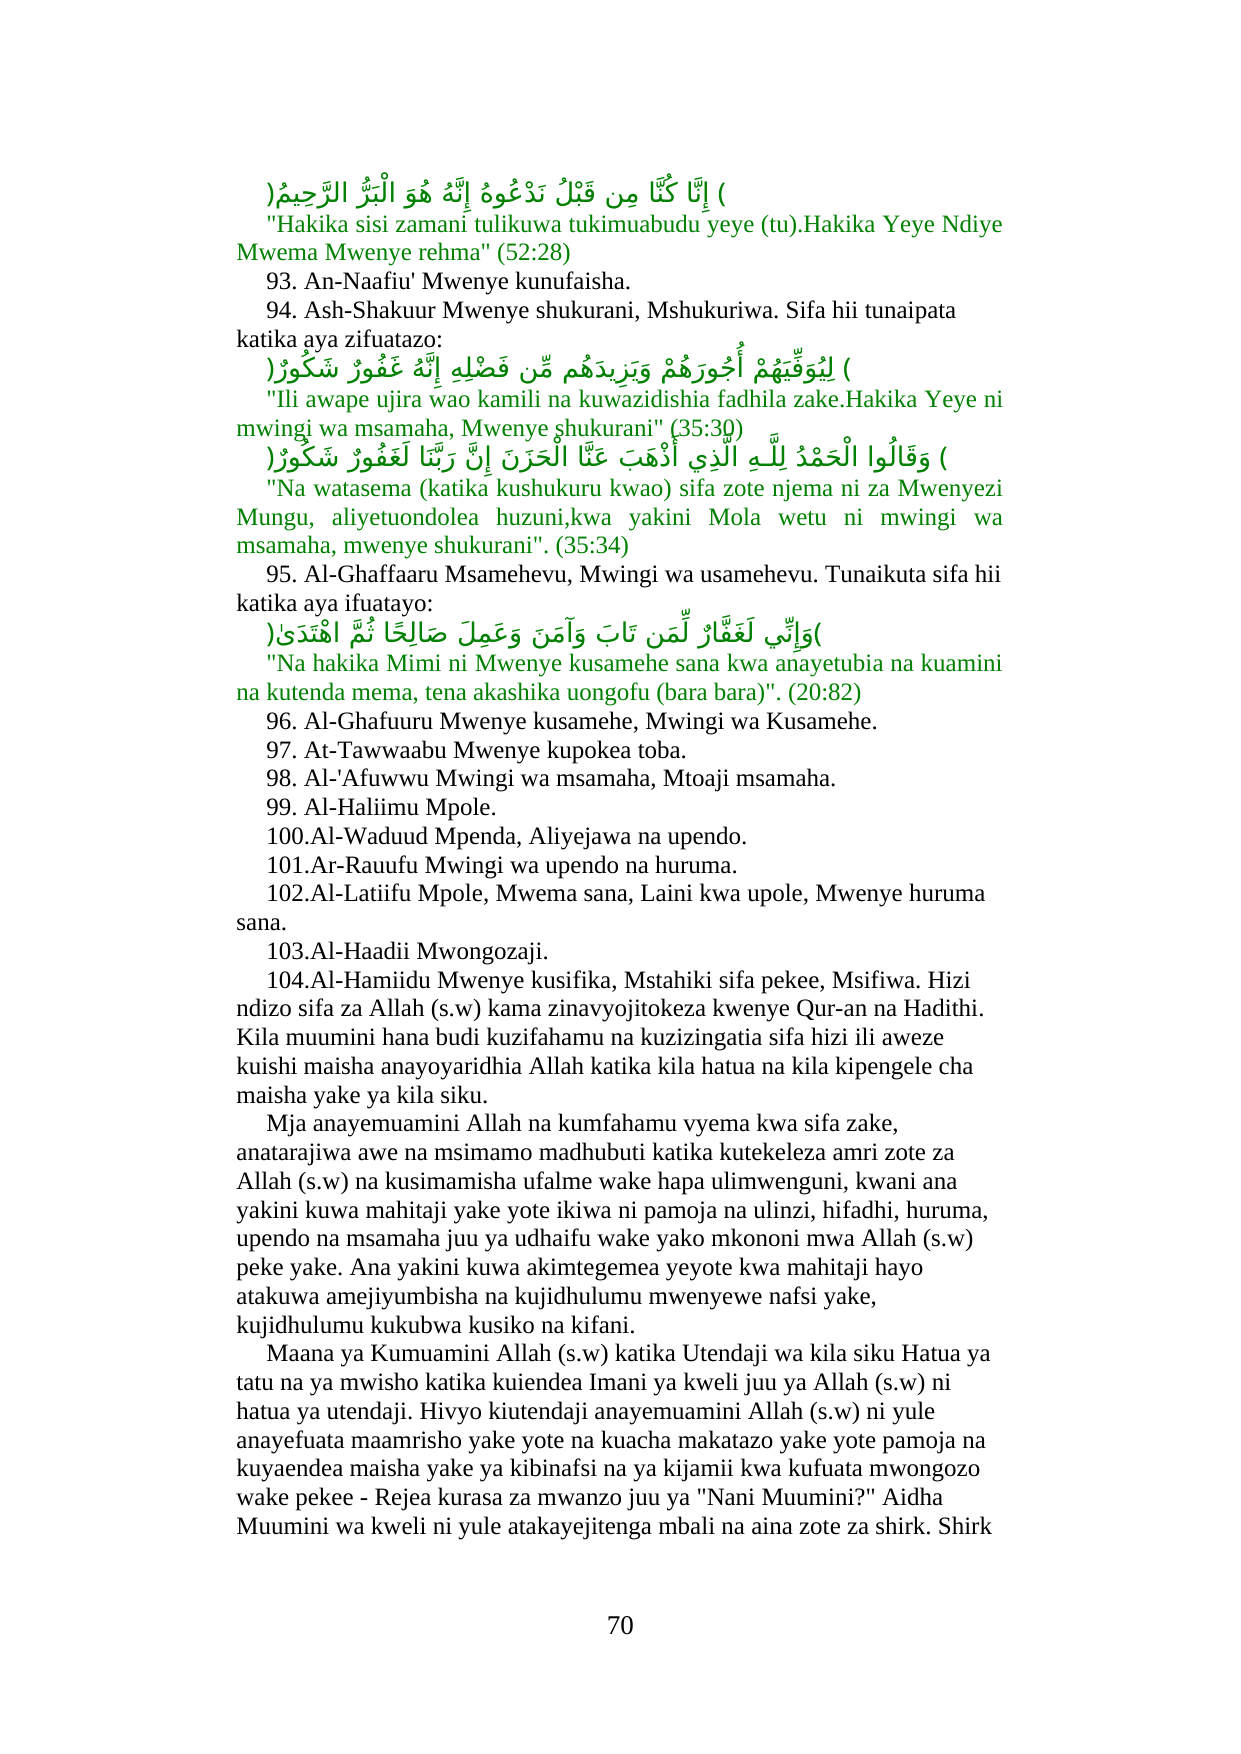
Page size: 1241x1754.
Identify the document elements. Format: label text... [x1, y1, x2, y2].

text 96. Al-Ghafuuru Mwenye kusamehe, Mwingi wa Kusamehe. [236, 706, 1004, 735]
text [236, 1338, 1004, 1540]
text "Hakika sisi zamani tulikuwa tukimuabudu yeye (tu).Hakika Yeye Ndiye Mwema Mwenye rehma" (52:28) [236, 209, 1004, 266]
text ﴿وَإِنِّي لَغَفَّارٌ لِّمَن تَابَ وَآمَنَ وَعَمِلَ صَالِحًا ثُمَّ اهْتَدَىٰ﴾ [236, 617, 1004, 648]
text 94. Ash-Shakuur Mwenye shukurani, Mshukuriwa. Sifa hii tunaipata katika aya zifuatazo: [236, 295, 1004, 352]
text 93. An-Naafiu' Mwenye kunufaisha. [236, 266, 1004, 295]
text 104.Al-Hamiidu Mwenye kusifika, Mstahiki sifa pekee, Msifiwa. Hizi ndizo sifa za Allah (s.w) kama zinavyojitokeza kwenye Qur-an na Hadithi. Kila muumini hana budi kuzifahamu na kuzizingatia sifa hizi ili aweze kuishi maisha anayoyaridhia Allah katika kila hatua na kila kipengele cha maisha yake ya kila siku. [236, 965, 1004, 1108]
text 99. Al-Haliimu Mpole. [236, 792, 1004, 821]
text 100.Al-Waduud Mpenda, Aliyejawa na upendo. [236, 821, 1004, 850]
text 101.Ar-Rauufu Mwingi wa upendo na huruma. [236, 850, 1004, 878]
text Mja anayemuamini Allah na kumfahamu vyema kwa sifa zake, anatarajiwa awe na msimamo madhubuti katika kutekeleza amri zote za Allah (s.w) na kusimamisha ufalme wake hapa ulimwenguni, kwani ana yakini kuwa mahitaji yake yote ikiwa ni pamoja na ulinzi, hifadhi, huruma, upendo na msamaha juu ya udhaifu wake yako mkononi mwa Allah (s.w) peke yake. Ana yakini kuwa akimtegemea yeyote kwa mahitaji hayo atakuwa amejiyumbisha na kujidhulumu mwenyewe nafsi yake, kujidhulumu kukubwa kusiko na kifani. [236, 1108, 1004, 1338]
text 97. At-Tawwaabu Mwenye kupokea toba. [236, 735, 1004, 763]
text "Na hakika Mimi ni Mwenye kusamehe sana kwa anayetubia na kuamini na kutenda mema, tena akashika uongofu (bara bara)". (20:82) [236, 648, 1004, 706]
text ﴿وَقَالُوا الْحَمْدُ لِلَّـهِ الَّذِي أَذْهَبَ عَنَّا الْحَزَنَ إِنَّ رَبَّنَا لَغَفُورٌ شَكُورٌ ﴾ [236, 442, 1004, 473]
text ﴿لِيُوَفِّيَهُمْ أُجُورَهُمْ وَيَزِيدَهُم مِّن فَضْلِهِ إِنَّهُ غَفُورٌ شَكُورٌ ﴾ [236, 352, 1004, 384]
text 102.Al-Latiifu Mpole, Mwema sana, Laini kwa upole, Mwenye huruma sana. [236, 878, 1004, 936]
text "Ili awape ujira wao kamili na kuwazidishia fadhila zake.Hakika Yeye ni mwingi wa msamaha, Mwenye shukurani" (35:30) [236, 384, 1004, 442]
text 98. Al-'Afuwwu Mwingi wa msamaha, Mtoaji msamaha. [236, 763, 1004, 792]
text 95. Al-Ghaffaaru Msamehevu, Mwingi wa usamehevu. Tunaikuta sifa hii katika aya ifuatayo: [236, 559, 1004, 617]
text ﴿إِنَّا كُنَّا مِن قَبْلُ نَدْعُوهُ إِنَّهُ هُوَ الْبَرُّ الرَّحِيمُ ﴾ [236, 177, 1004, 209]
text 103.Al-Haadii Mwongozaji. [236, 936, 1004, 965]
text "Na watasema (katika kushukuru kwao) sifa zote njema ni za Mwenyezi Mungu, aliyetuondolea huzuni,kwa yakini Mola wetu ni mwingi wa msamaha, mwenye shukurani". (35:34) [236, 473, 1004, 559]
